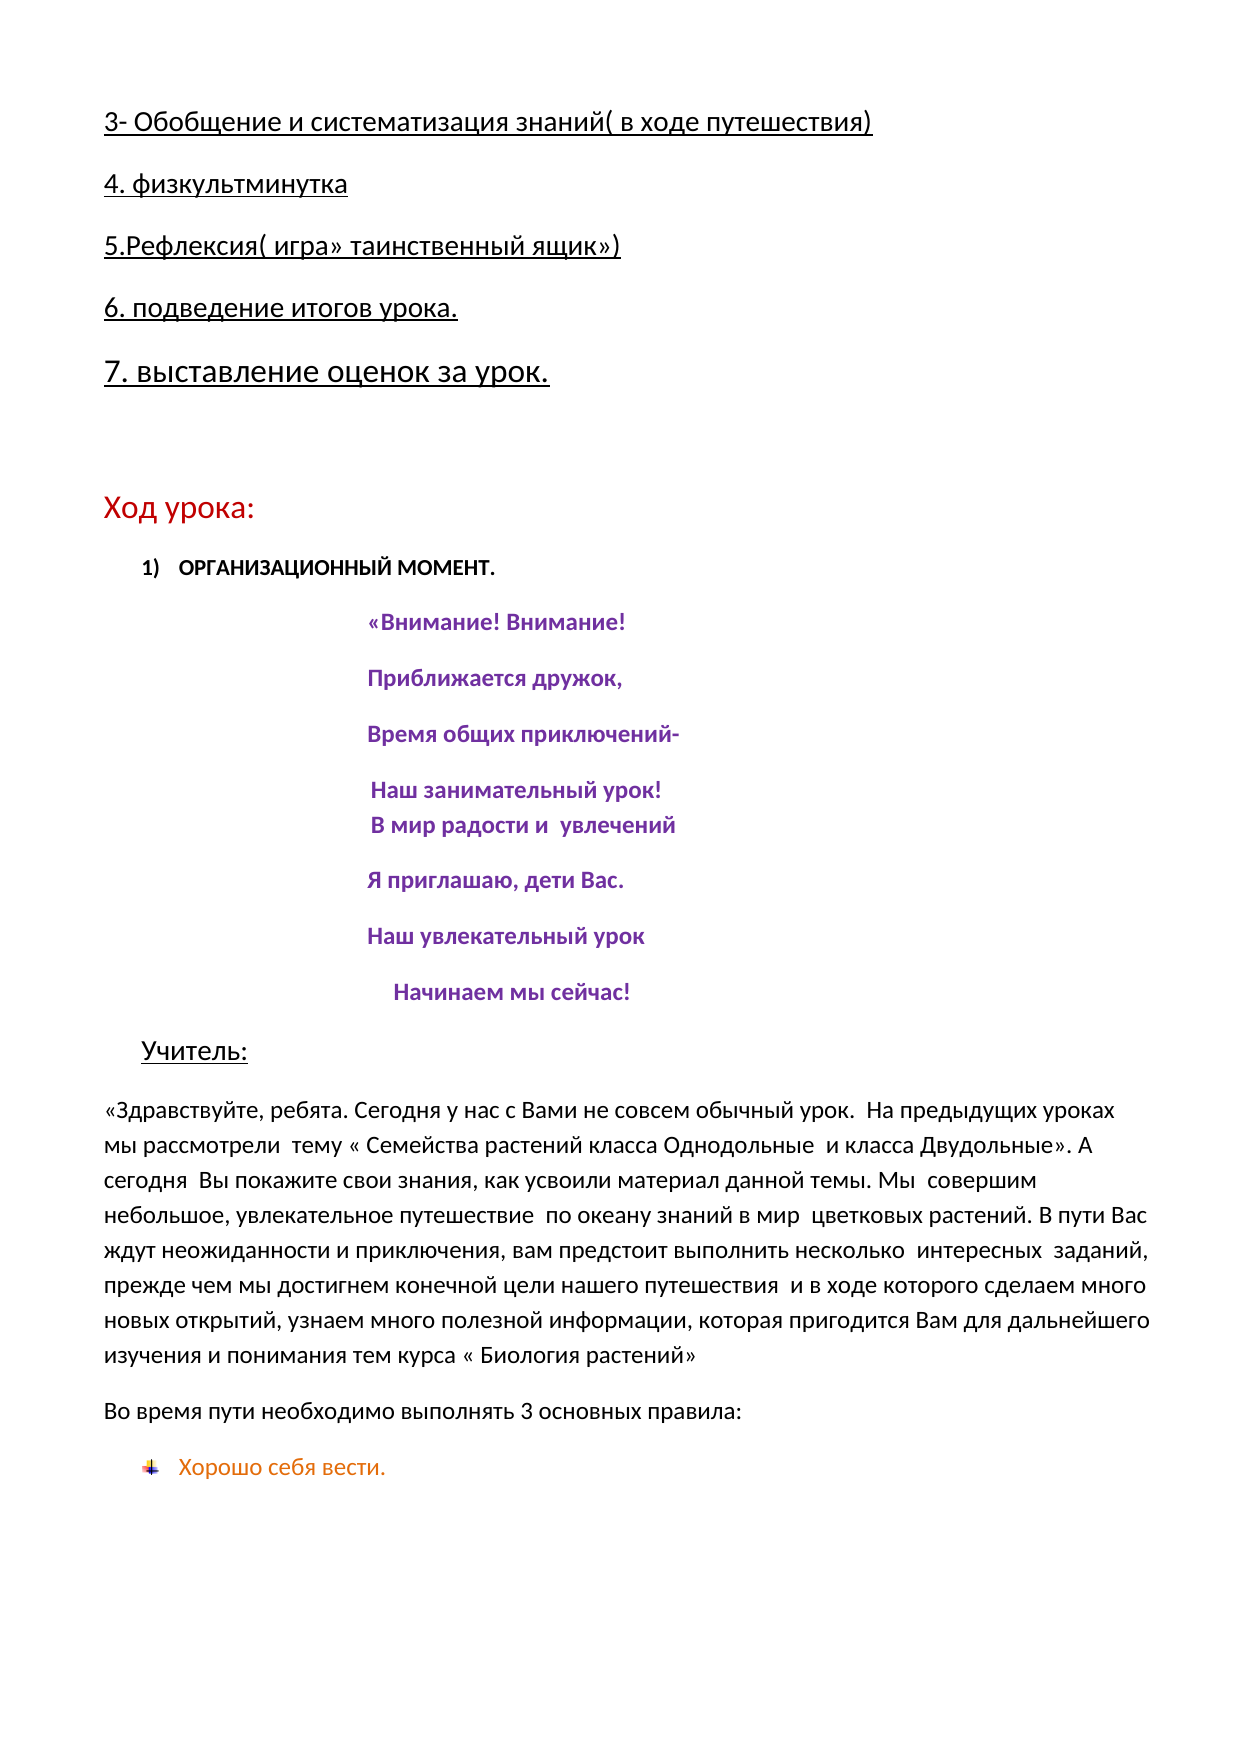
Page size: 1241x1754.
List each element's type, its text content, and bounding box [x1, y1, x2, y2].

text «Здравствуйте, ребята. Сегодня у нас с Вами не совсем обычный урок. На предыдущих уроках мы рассмотрели тему « Семейства растений класса Однодольные и класса Двудольные». А сегодня Вы покажите свои знания, как усвоили материал данной темы. Мы совершим небольшое, увлекательное путешествие по океану знаний в мир цветковых растений. В пути Вас ждут неожиданности и приключения, вам предстоит выполнить несколько интересных заданий, прежде чем мы достигнем конечной цели нашего путешествия и в ходе которого сделаем много новых открытий, узнаем много полезной информации, которая пригодится Вам для дальнейшего изучения и понимания тем курса « Биология растений» [103, 1094, 1152, 1369]
text Приближается дружок, [141, 662, 1152, 693]
text Наш увлекательный урок [141, 921, 1152, 951]
text 3- Обобщение и систематизация знаний( в ходе путешествия) [103, 103, 1152, 139]
text 5.Рефлексия( игра» таинственный ящик») [103, 227, 1152, 263]
picture [142, 1458, 159, 1475]
text Я приглашаю, дети Вас. [141, 865, 1152, 895]
text «Внимание! Внимание! [141, 606, 1152, 637]
text Во время пути необходимо выполнять 3 основных правила: [103, 1395, 1152, 1425]
text 7. выставление оценок за урок. [103, 351, 1152, 391]
list Начинаем мы сейчас! [178, 976, 1152, 1007]
text 6. подведение итогов урока. [103, 289, 1152, 324]
list ОРГАНИЗАЦИОННЫЙ МОМЕНТ. [141, 553, 1152, 581]
text 4. физкультминутка [103, 165, 1152, 201]
text Ход урока: [103, 486, 1152, 526]
list В мир радости и увлечений [178, 809, 1152, 839]
list Хорошо себя вести. [141, 1451, 1152, 1481]
text Учитель: [141, 1032, 1152, 1068]
text Время общих приключений- [141, 718, 1152, 748]
list Наш занимательный урок! [178, 774, 1152, 804]
